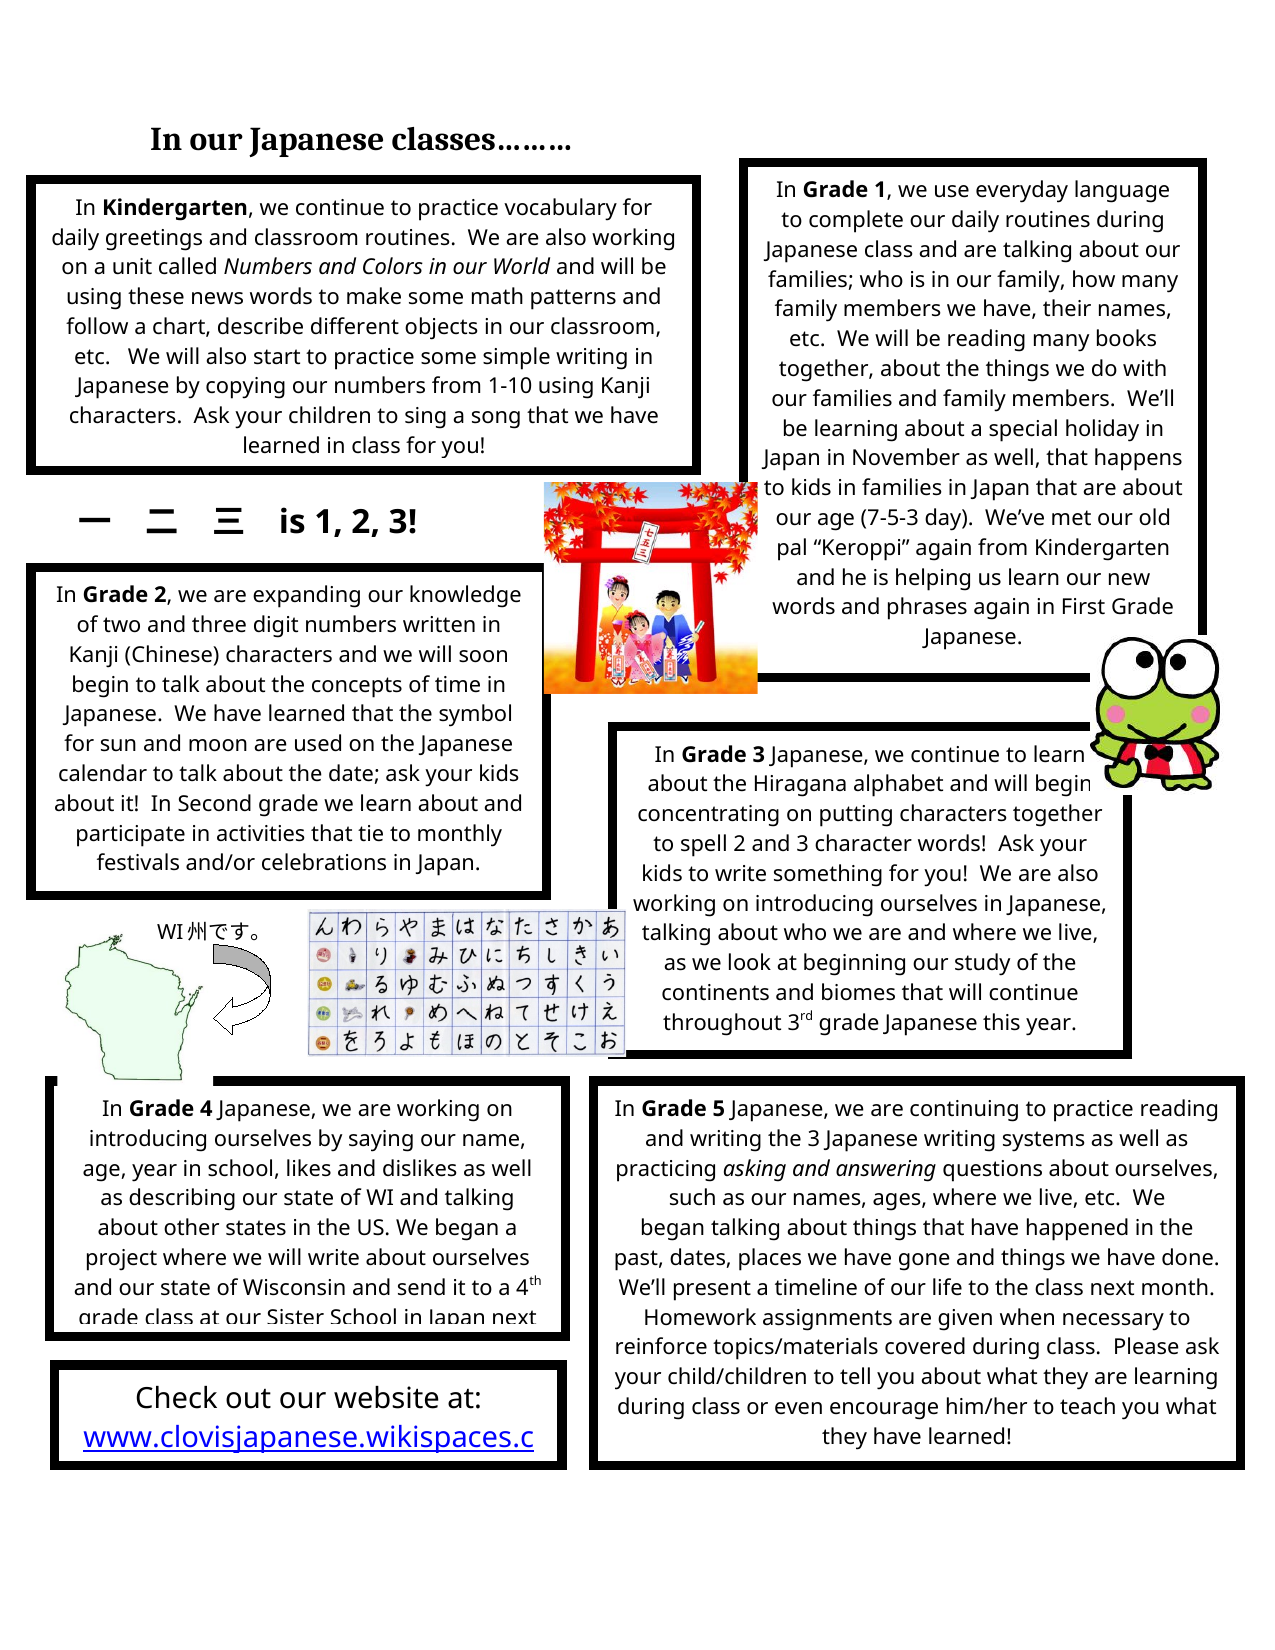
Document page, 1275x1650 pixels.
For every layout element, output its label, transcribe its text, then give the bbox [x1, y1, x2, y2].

picture [543, 482, 758, 694]
text In our Japanese classes……… [150, 120, 1125, 158]
picture [57, 926, 214, 1095]
picture [1090, 635, 1227, 795]
picture [307, 909, 627, 1057]
